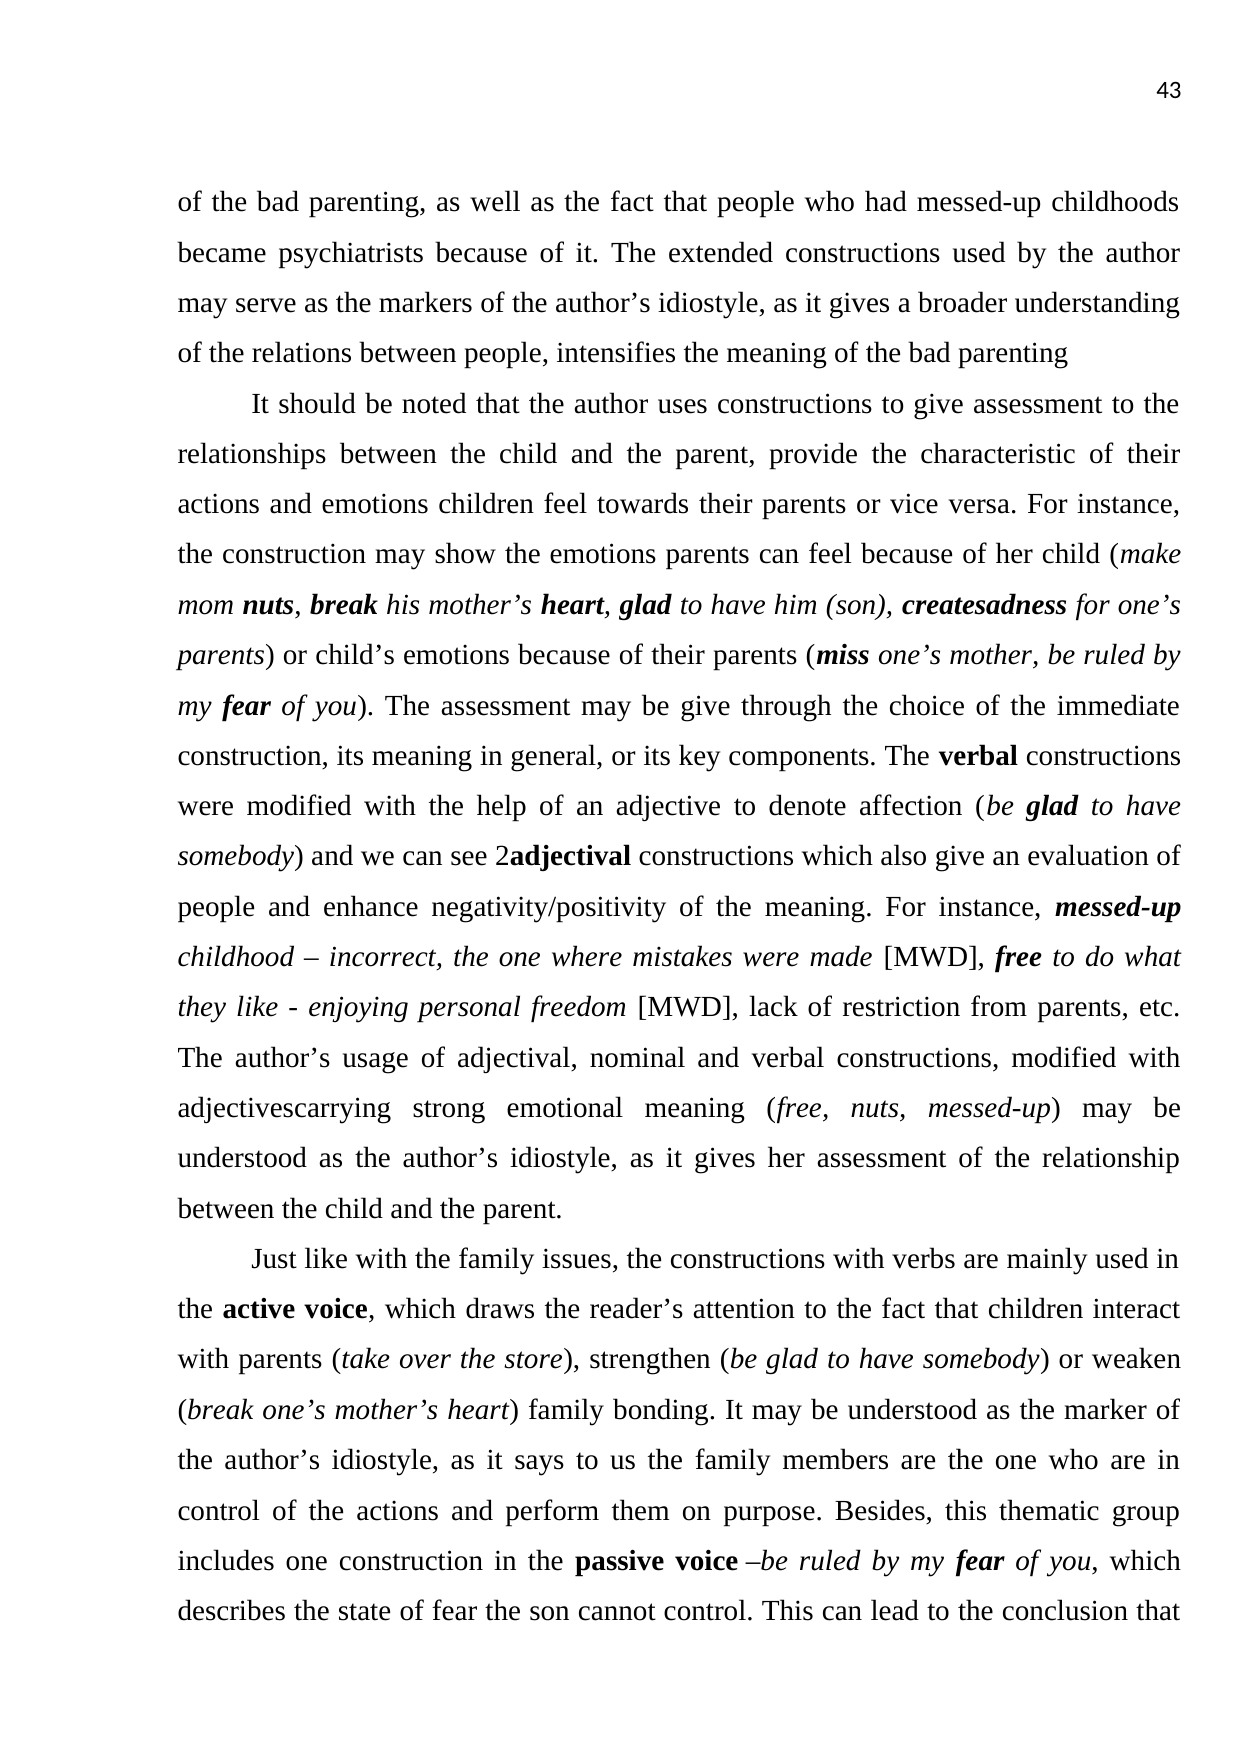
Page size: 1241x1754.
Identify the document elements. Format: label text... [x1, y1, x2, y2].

text It should be noted that the author uses constructions to give assessment to the relationships between the child and the parent, provide the characteristic of their actions and emotions children feel towards their parents or vice versa. For instance, the construction may show the emotions parents can feel because of her child (make mom nuts, break his mother’s heart, glad to have him (son), createsadness for one’s parents) or child’s emotions because of their parents (miss one’s mother, be ruled by my fear of you). The assessment may be give through the choice of the immediate construction, its meaning in general, or its key components. The verbal constructions were modified with the help of an adjective to denote affection (be glad to have somebody) and we can see 2adjectival constructions which also give an evaluation of people and enhance negativity/positivity of the meaning. For instance, messed-up childhood – incorrect, the one where mistakes were made [MWD], free to do what they like - enjoying personal freedom [MWD], lack of restriction from parents, etc. The author’s usage of adjectival, nominal and verbal constructions, modified with adjectivescarrying strong emotional meaning (free, nuts, messed-up) may be understood as the author’s idiostyle, as it gives her assessment of the relationship between the child and the parent. [177, 386, 1181, 1224]
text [177, 184, 1181, 369]
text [177, 1241, 1181, 1627]
